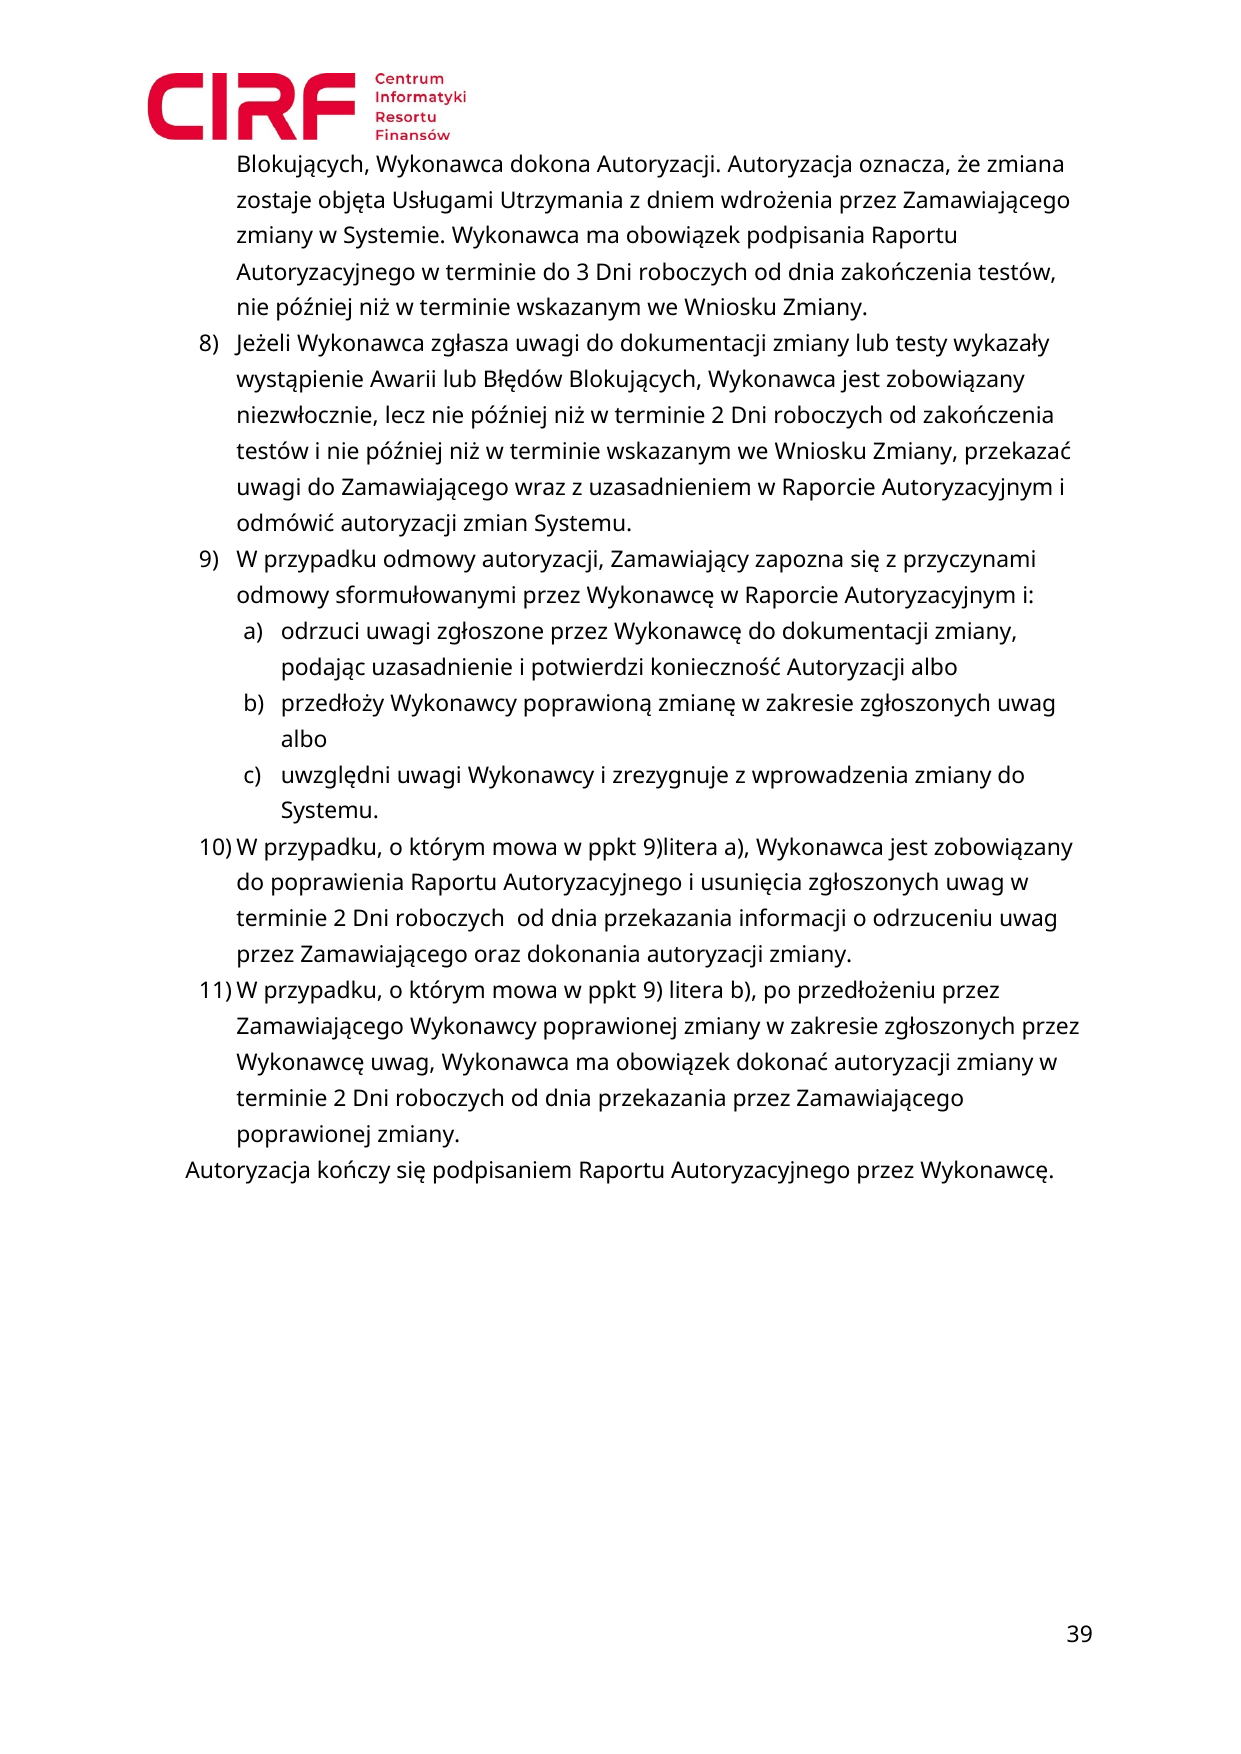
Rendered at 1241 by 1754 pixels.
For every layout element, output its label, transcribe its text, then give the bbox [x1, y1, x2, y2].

list W przypadku odmowy autoryzacji, Zamawiający zapozna się z przyczynami odmowy sformułowanymi przez Wykonawcę w Raporcie Autoryzacyjnym i: [199, 543, 1093, 610]
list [199, 148, 1093, 323]
list odrzuci uwagi zgłoszone przez Wykonawcę do dokumentacji zmiany, podając uzasadnienie i potwierdzi konieczność Autoryzacji albo [243, 615, 1093, 682]
picture [147, 73, 466, 140]
list przedłoży Wykonawcy poprawioną zmianę w zakresie zgłoszonych uwag albo [243, 687, 1093, 754]
list W przypadku, o którym mowa w ppkt 9)litera a), Wykonawca jest zobowiązany do poprawienia Raportu Autoryzacyjnego i usunięcia zgłoszonych uwag w terminie 2 Dni roboczych od dnia przekazania informacji o odrzuceniu uwag przez Zamawiającego oraz dokonania autoryzacji zmiany. [199, 830, 1093, 969]
list W przypadku, o którym mowa w ppkt 9) litera b), po przedłożeniu przez Zamawiającego Wykonawcy poprawionej zmiany w zakresie zgłoszonych przez Wykonawcę uwag, Wykonawca ma obowiązek dokonać autoryzacji zmiany w terminie 2 Dni roboczych od dnia przekazania przez Zamawiającego poprawionej zmiany. [199, 974, 1093, 1149]
list Jeżeli Wykonawca zgłasza uwagi do dokumentacji zmiany lub testy wykazały wystąpienie Awarii lub Błędów Blokujących, Wykonawca jest zobowiązany niezwłocznie, lecz nie później niż w terminie 2 Dni roboczych od zakończenia testów i nie później niż w terminie wskazanym we Wniosku Zmiany, przekazać uwagi do Zamawiającego wraz z uzasadnieniem w Raporcie Autoryzacyjnym i odmówić autoryzacji zmian Systemu. [199, 327, 1093, 538]
list uwzględni uwagi Wykonawcy i zrezygnuje z wprowadzenia zmiany do Systemu. [243, 758, 1093, 826]
text Autoryzacja kończy się podpisaniem Raportu Autoryzacyjnego przez Wykonawcę. [185, 1154, 1093, 1185]
